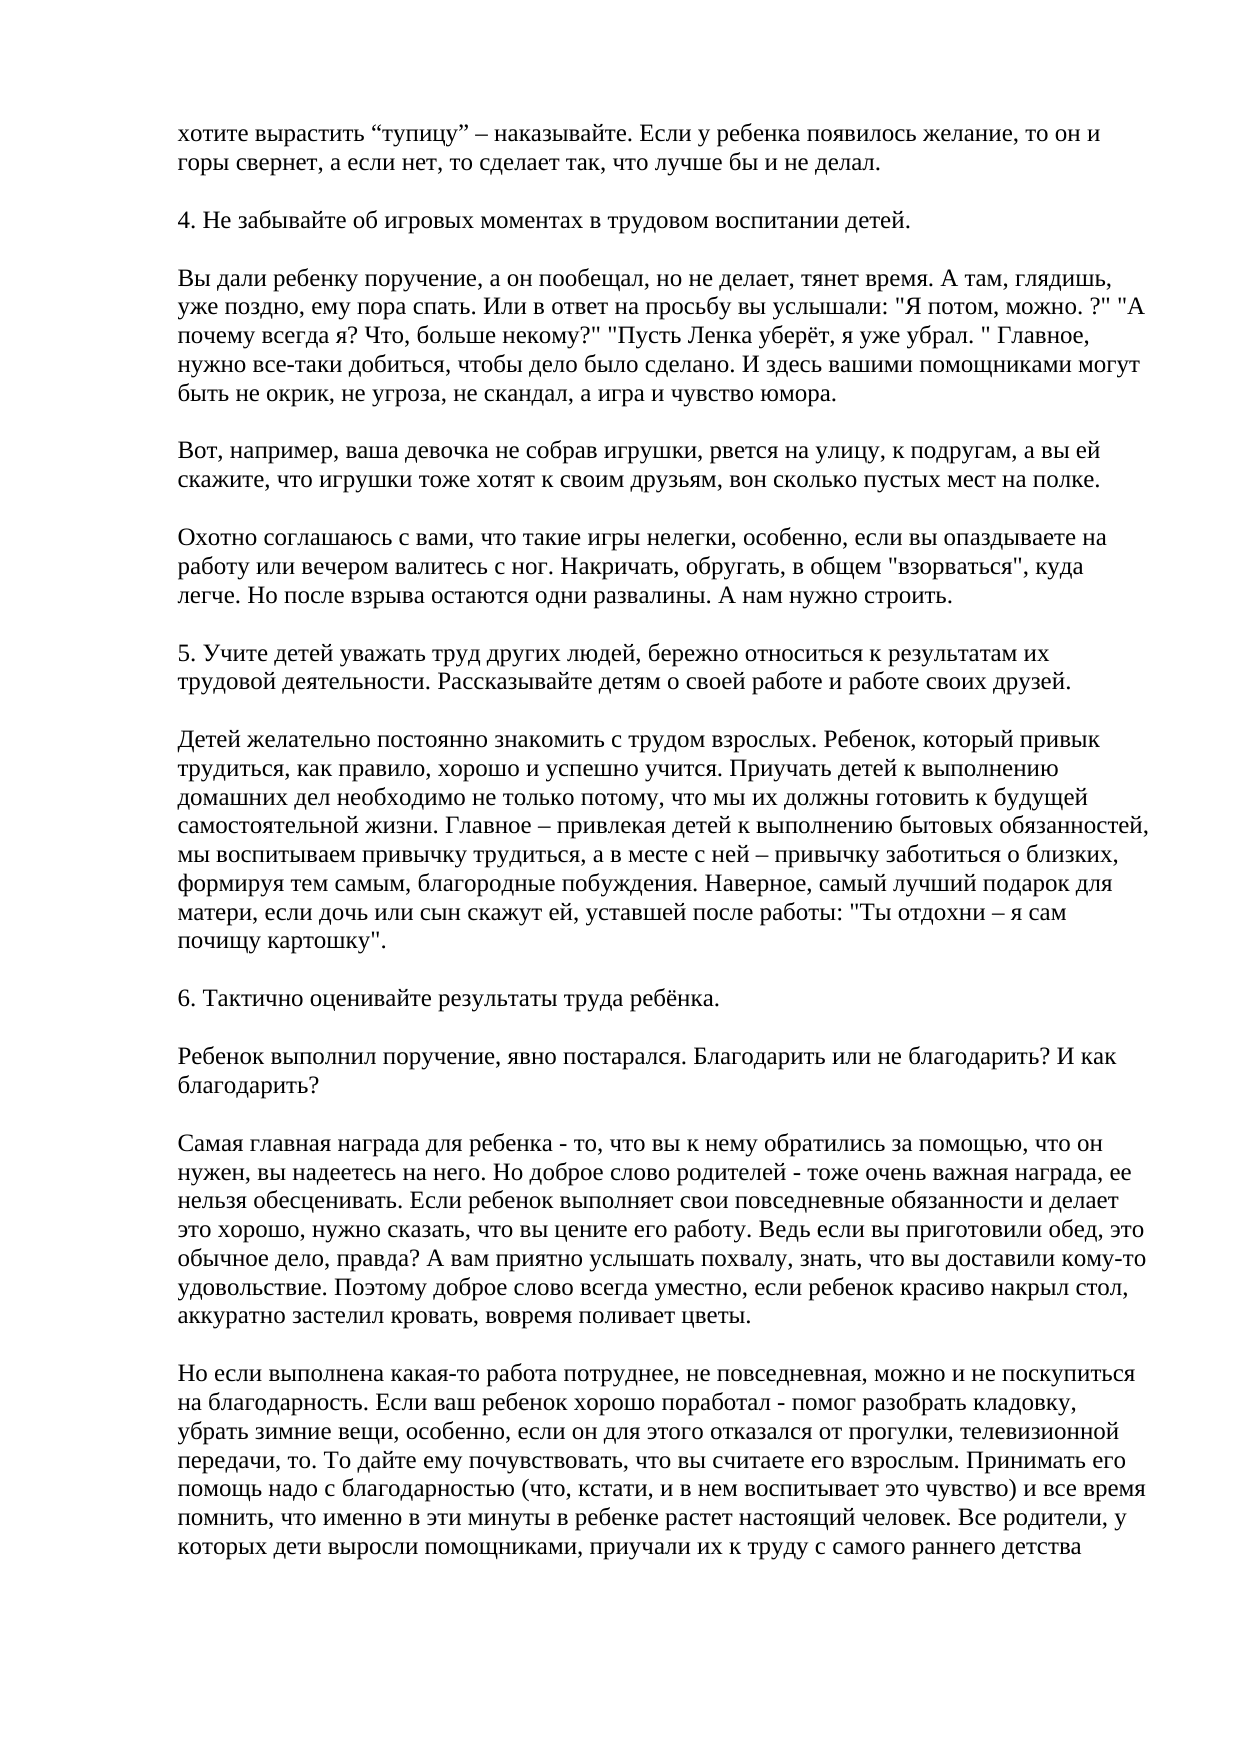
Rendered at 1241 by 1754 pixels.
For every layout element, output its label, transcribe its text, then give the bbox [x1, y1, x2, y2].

text Но если выполнена какая-то работа потруднее, не повседневная, можно и не поскупиться на благодарность. Если ваш ребенок хорошо поработал - помог разобрать кладовку, убрать зимние вещи, особенно, если он для этого отказался от прогулки, телевизионной передачи, то. То дайте ему почувствовать, что вы считаете его взрослым. Принимать его помощь надо с благодарностью (что, кстати, и в нем воспитывает это чувство) и все время помнить, что именно в эти минуты в ребенке растет настоящий человек. Все родители, у которых дети выросли помощниками, приучали их к труду с самого раннего детства [177, 1358, 1152, 1560]
text Вот, например, ваша девочка не собрав игрушки, рвется на улицу, к подругам, а вы ей скажите, что игрушки тоже хотят к своим друзьям, вон сколько пустых мест на полке. [177, 436, 1152, 493]
text 5. Учите детей уважать труд других людей, бережно относиться к результатам их трудовой деятельности. Рассказывайте детям о своей работе и работе своих друзей. [177, 638, 1152, 695]
text 6. Тактично оценивайте результаты труда ребёнка. [177, 983, 1152, 1012]
text Детей желательно постоянно знакомить с трудом взрослых. Ребенок, который привык трудиться, как правило, хорошо и успешно учится. Приучать детей к выполнению домашних дел необходимо не только потому, что мы их должны готовить к будущей самостоятельной жизни. Главное – привлекая детей к выполнению бытовых обязанностей, мы воспитываем привычку трудиться, а в месте с ней – привычку заботиться о близких, формируя тем самым, благородные побуждения. Наверное, самый лучший подарок для матери, если дочь или сын скажут ей, уставшей после работы: "Ты отдохни – я сам почищу картошку". [177, 724, 1152, 954]
text Охотно соглашаюсь с вами, что такие игры нелегки, особенно, если вы опаздываете на работу или вечером валитесь с ног. Накричать, обругать, в общем "взорваться", куда легче. Но после взрыва остаются одни развалины. А нам нужно строить. [177, 522, 1152, 608]
text 4. Не забывайте об игровых моментах в трудовом воспитании детей. [177, 205, 1152, 233]
text Ребенок выполнил поручение, явно постарался. Благодарить или не благодарить? И как благодарить? [177, 1041, 1152, 1099]
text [177, 118, 1152, 176]
text Вы дали ребенку поручение, а он пообещал, но не делает, тянет время. А там, глядишь, уже поздно, ему пора спать. Или в ответ на просьбу вы услышали: "Я потом, можно. ?" "А почему всегда я? Что, больше некому?" "Пусть Ленка уберёт, я уже убрал. " Главное, нужно все-таки добиться, чтобы дело было сделано. И здесь вашими помощниками могут быть не окрик, не угроза, не скандал, а игра и чувство юмора. [177, 263, 1152, 406]
text Самая главная награда для ребенка - то, что вы к нему обратились за помощью, что он нужен, вы надеетесь на него. Но доброе слово родителей - тоже очень важная награда, ее нельзя обесценивать. Если ребенок выполняет свои повседневные обязанности и делает это хорошо, нужно сказать, что вы цените его работу. Ведь если вы приготовили обед, это обычное дело, правда? А вам приятно услышать похвалу, знать, что вы доставили кому-то удовольствие. Поэтому доброе слово всегда уместно, если ребенок красиво накрыл стол, аккуратно застелил кровать, вовремя поливает цветы. [177, 1128, 1152, 1329]
